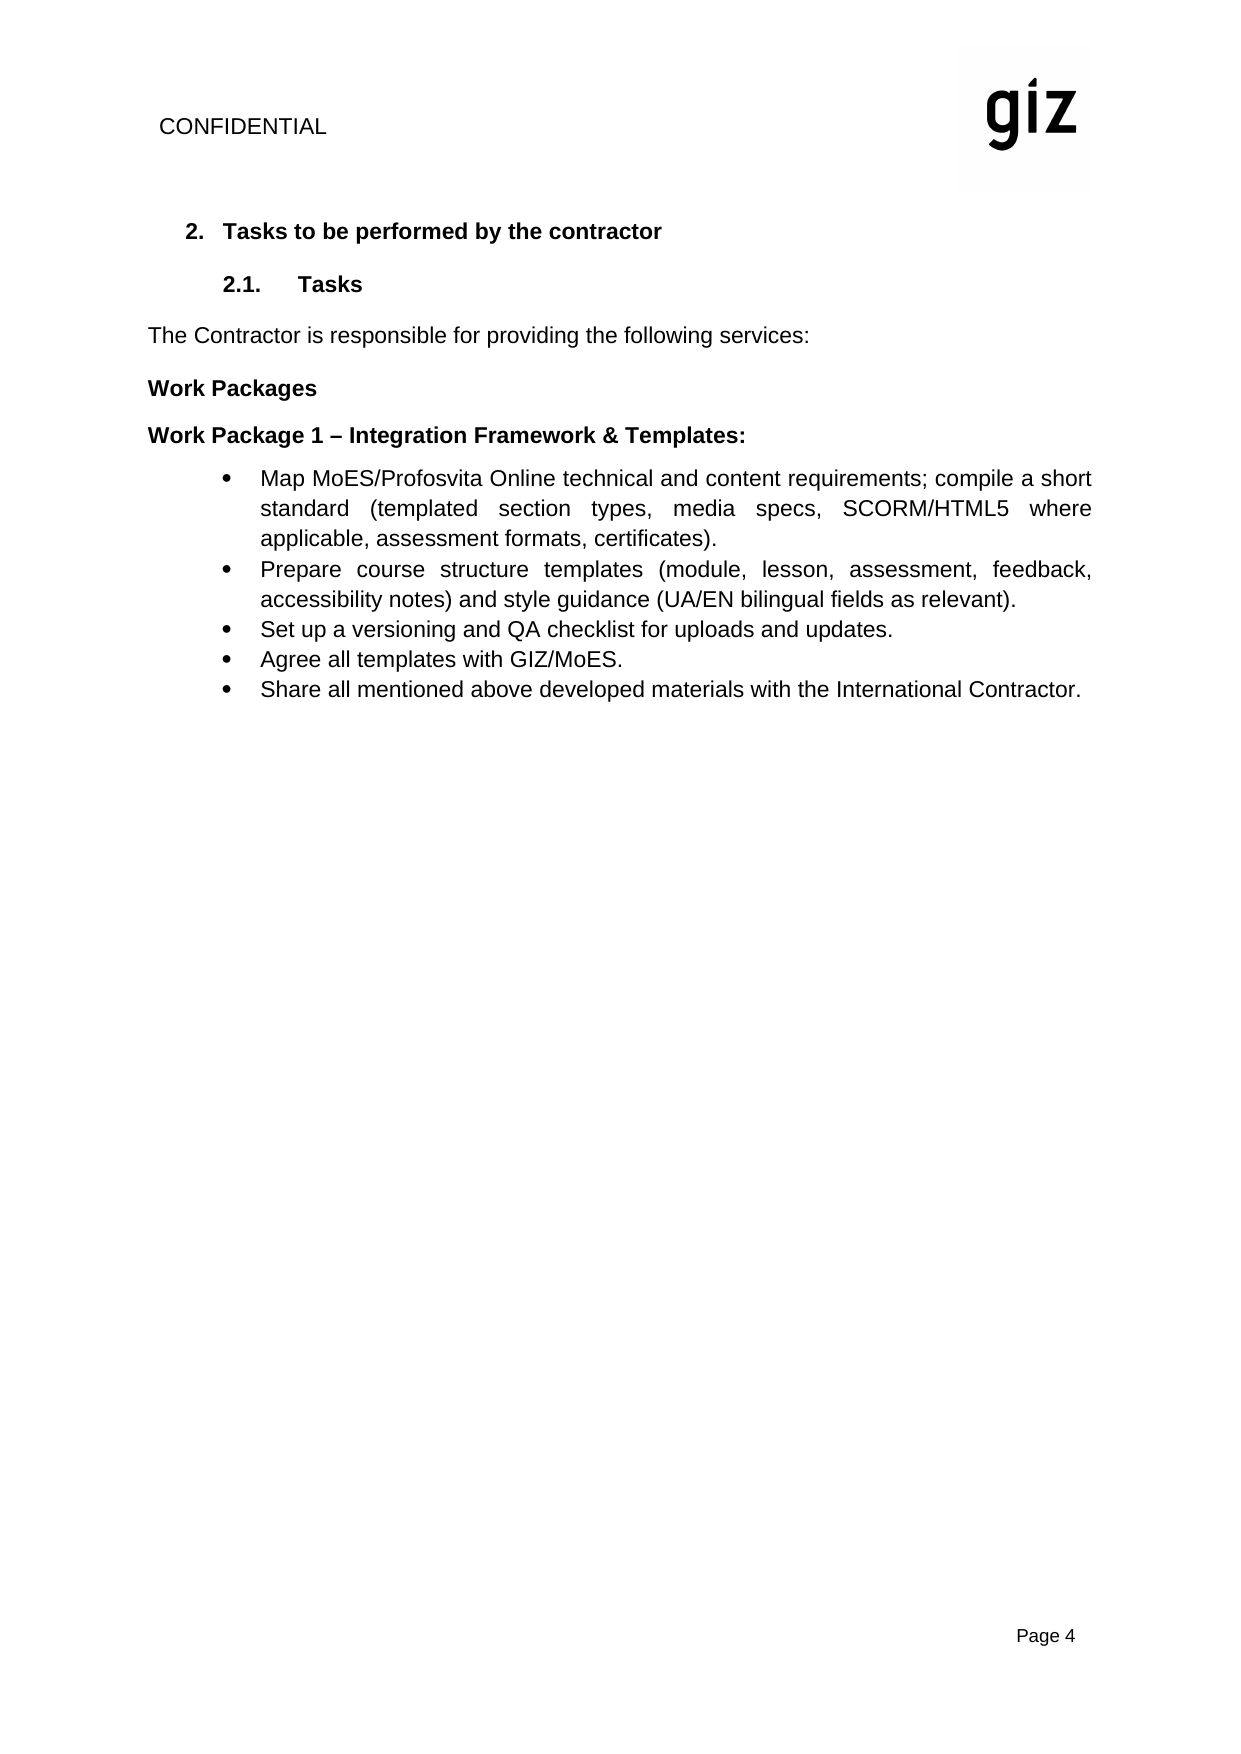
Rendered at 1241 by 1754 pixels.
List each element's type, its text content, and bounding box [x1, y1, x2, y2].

text Work Packages [148, 375, 1092, 401]
list Tasks [223, 271, 1092, 297]
picture [957, 44, 1093, 192]
list Set up a versioning and QA checklist for uploads and updates. [223, 616, 1092, 642]
list Map MoES/Profosvita Online technical and content requirements; compile a short standard (templated section types, media specs, SCORM/HTML5 where applicable, assessment formats, certificates). [223, 465, 1092, 552]
list Agree all templates with GIZ/MoES. [223, 646, 1092, 672]
list Tasks to be performed by the contractor [185, 218, 1092, 244]
list Share all mentioned above developed materials with the International Contractor. [223, 676, 1092, 703]
text The Contractor is responsible for providing the following services: [148, 322, 1092, 349]
list Prepare course structure templates (module, lesson, assessment, feedback, accessibility notes) and style guidance (UA/EN bilingual fields as relevant). [223, 556, 1092, 612]
text Work Package 1 – Integration Framework & Templates: [148, 422, 1092, 448]
